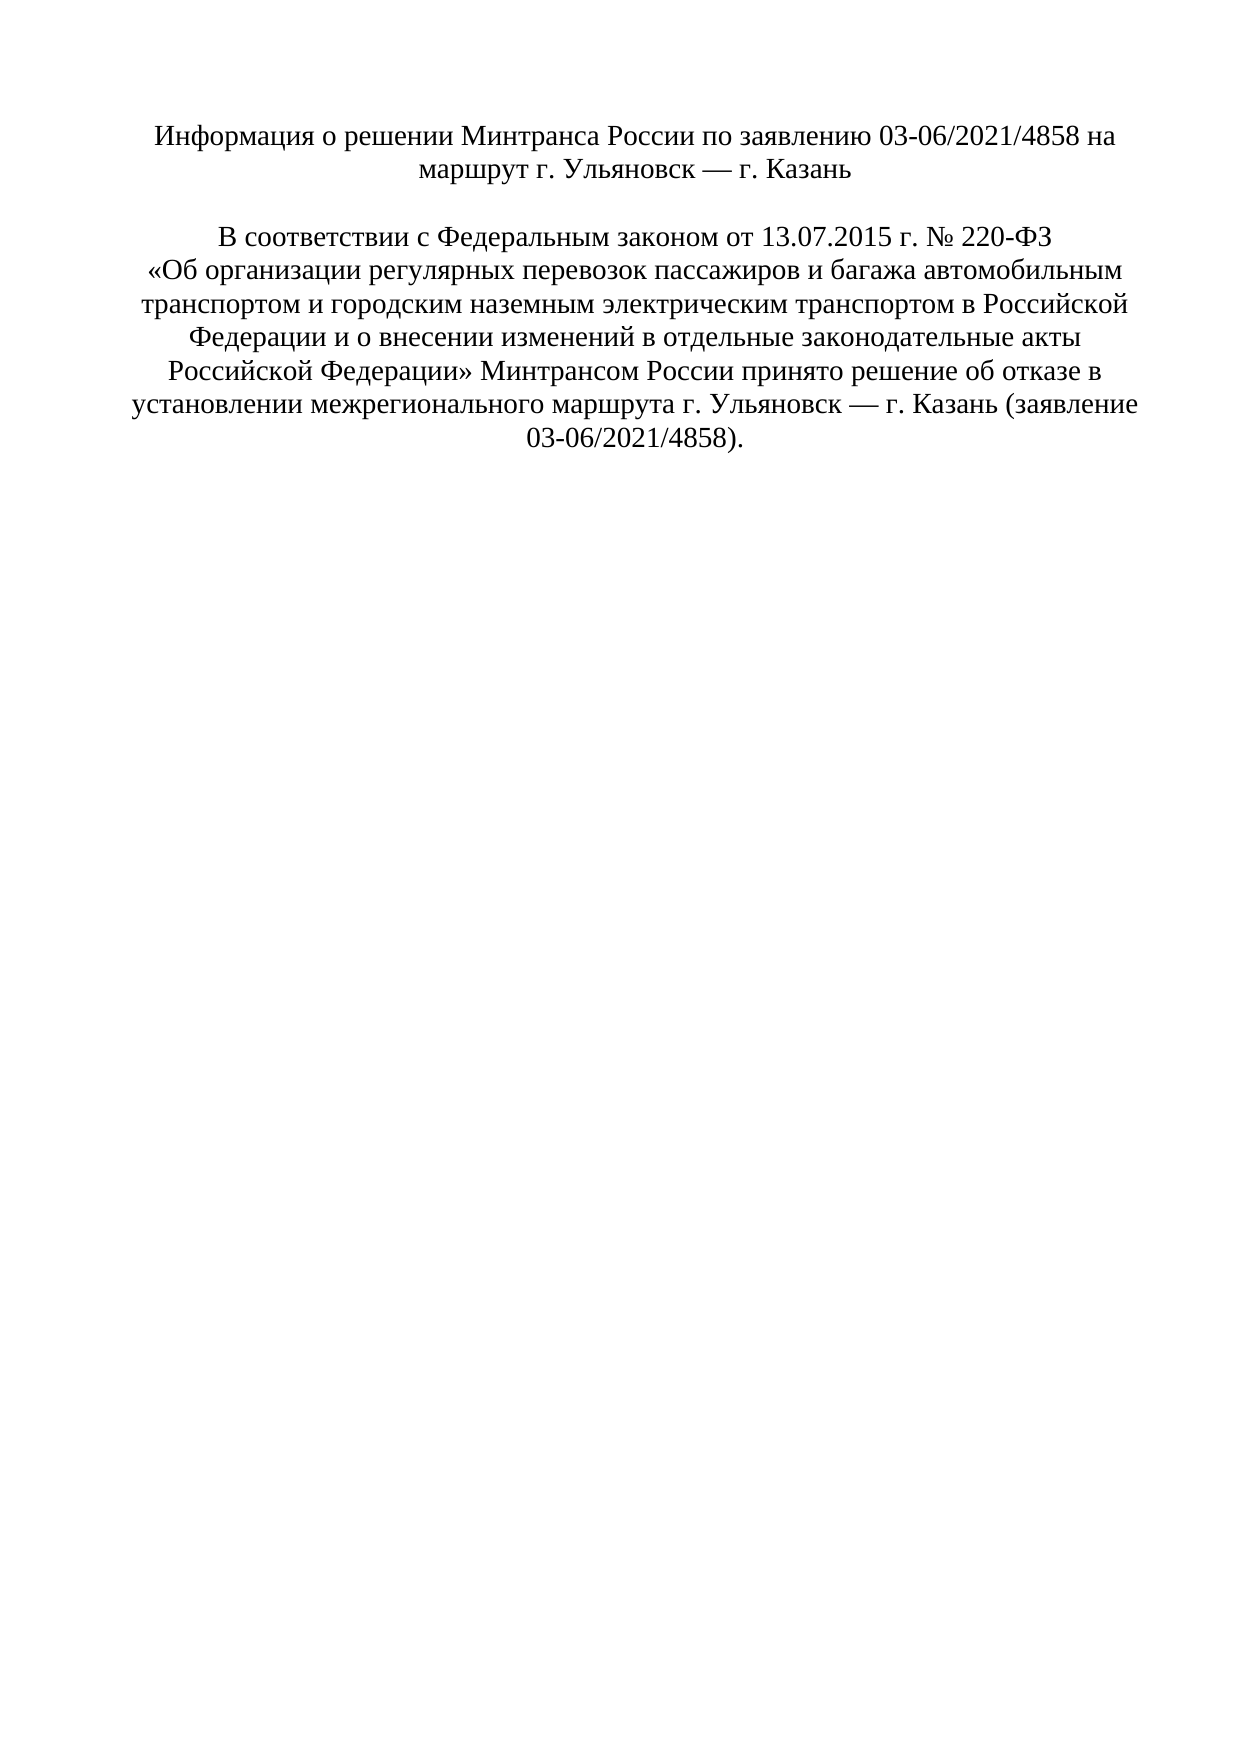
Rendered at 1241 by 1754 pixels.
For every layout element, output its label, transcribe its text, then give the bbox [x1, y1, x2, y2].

text Информация о решении Минтранса России по заявлению 03-06/2021/4858 на маршрут г. Ульяновск — г. Казань [118, 118, 1152, 185]
text В соответствии с Федеральным законом от 13.07.2015 г. № 220-ФЗ «Об организации регулярных перевозок пассажиров и багажа автомобильным транспортом и городским наземным электрическим транспортом в Российской Федерации и о внесении изменений в отдельные законодательные акты Российской Федерации» Минтрансом России принято решение об отказе в установлении межрегионального маршрута г. Ульяновск — г. Казань (заявление 03-06/2021/4858). [118, 219, 1152, 453]
